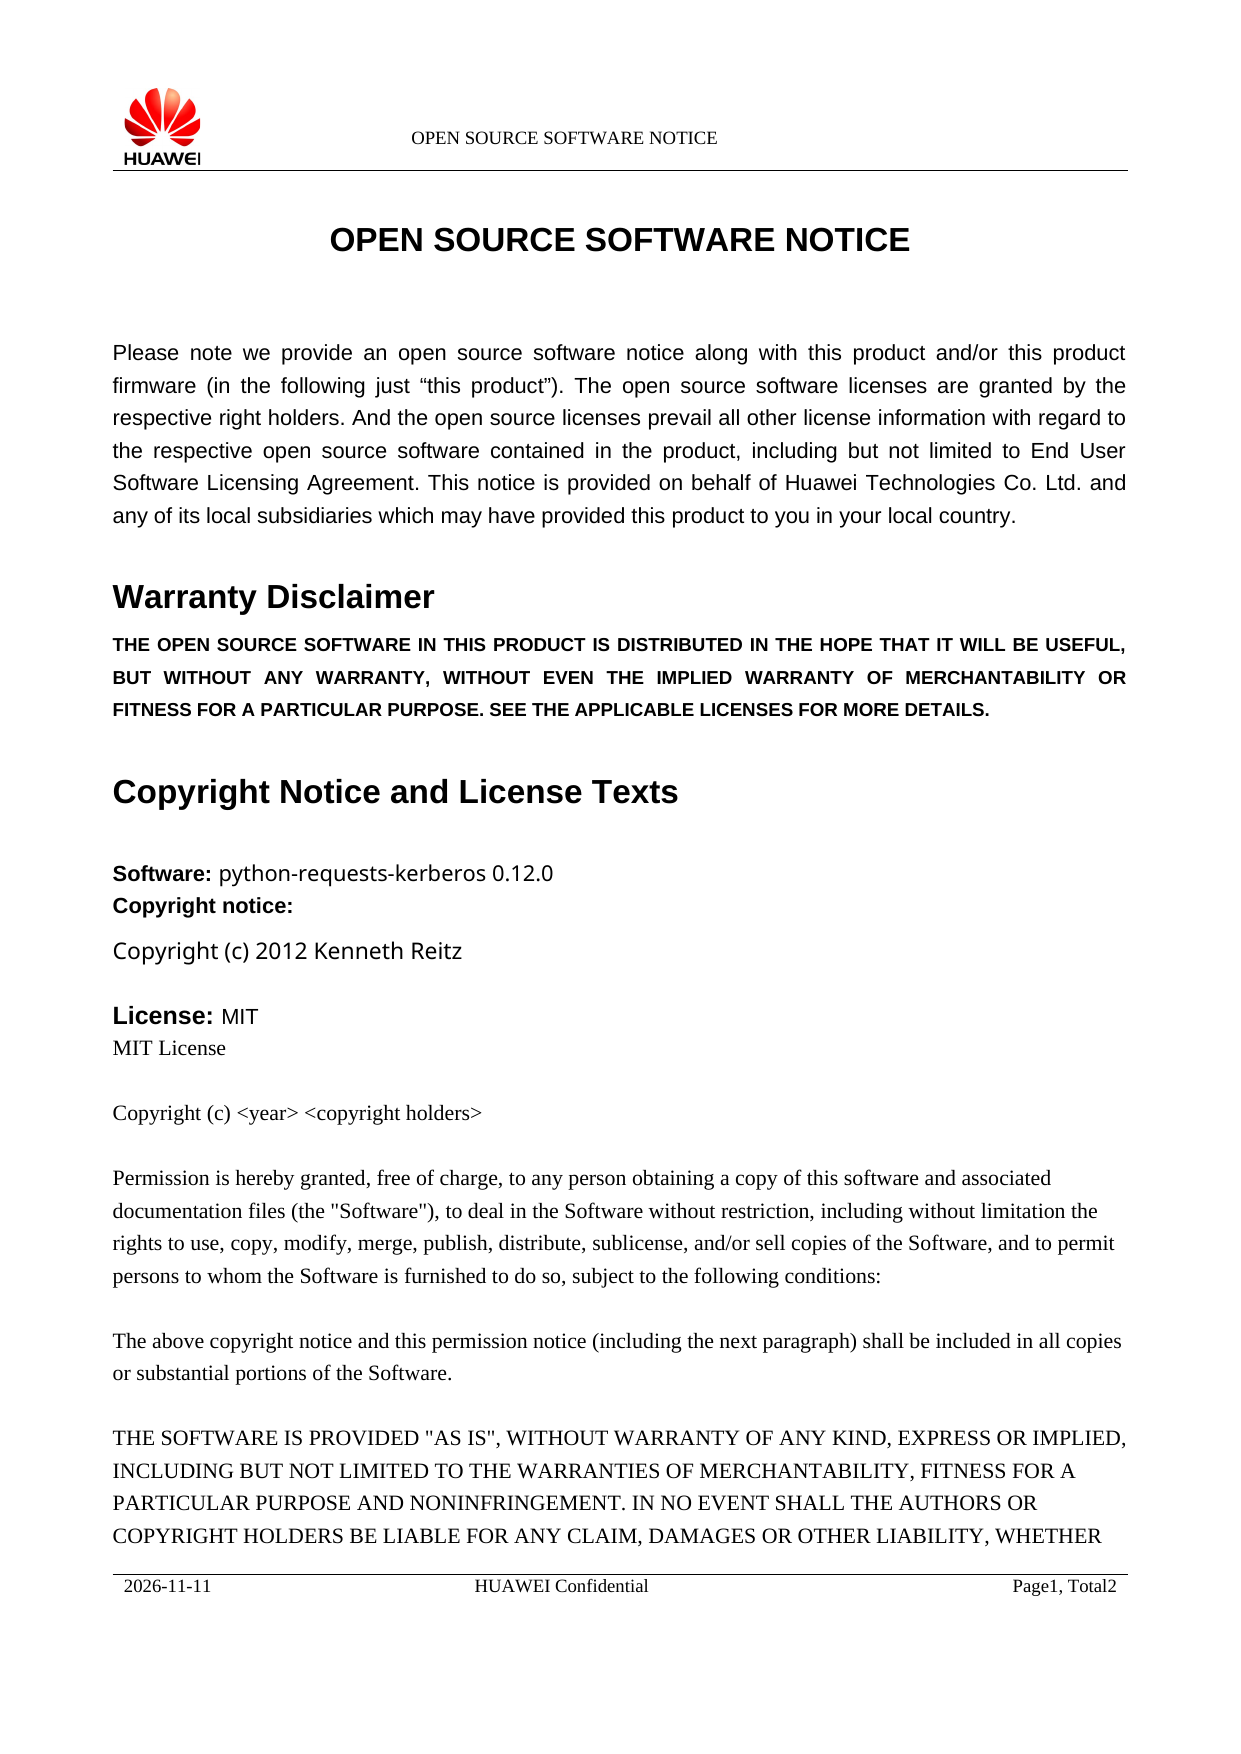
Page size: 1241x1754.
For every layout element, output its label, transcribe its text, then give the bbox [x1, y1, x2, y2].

text Warranty Disclaimer [112, 564, 1128, 629]
text OPEN SOURCE SOFTWARE NOTICE [112, 206, 1128, 271]
text The open source software in this product is distributed in the hope that it will be useful, but WITHOUT ANY WARRANTY, without even the implied warranty of MERCHANTABILITY or FITNESS FOR A PARTICULAR PURPOSE. See the applicable licenses for more details. [112, 629, 1128, 726]
text Copyright Notice and License Texts [112, 759, 1128, 824]
text Please note we provide an open source software notice along with this product and/or this product firmware (in the following just “this product”). The open source software licenses are granted by the respective right holders. And the open source licenses prevail all other license information with regard to the respective open source software contained in the product, including but not limited to End User Software Licensing Agreement. This notice is provided on behalf of Huawei Technologies Co. Ltd. and any of its local subsidiaries which may have provided this product to you in your local country. [112, 336, 1128, 531]
title Software: python-requests-kerberos 0.12.0 [112, 856, 1128, 889]
text Copyright (c) 2012 Kenneth Reitz [112, 934, 1128, 999]
picture [124, 88, 201, 165]
text License: MIT [112, 999, 1128, 1031]
text Copyright notice: [112, 889, 1128, 921]
